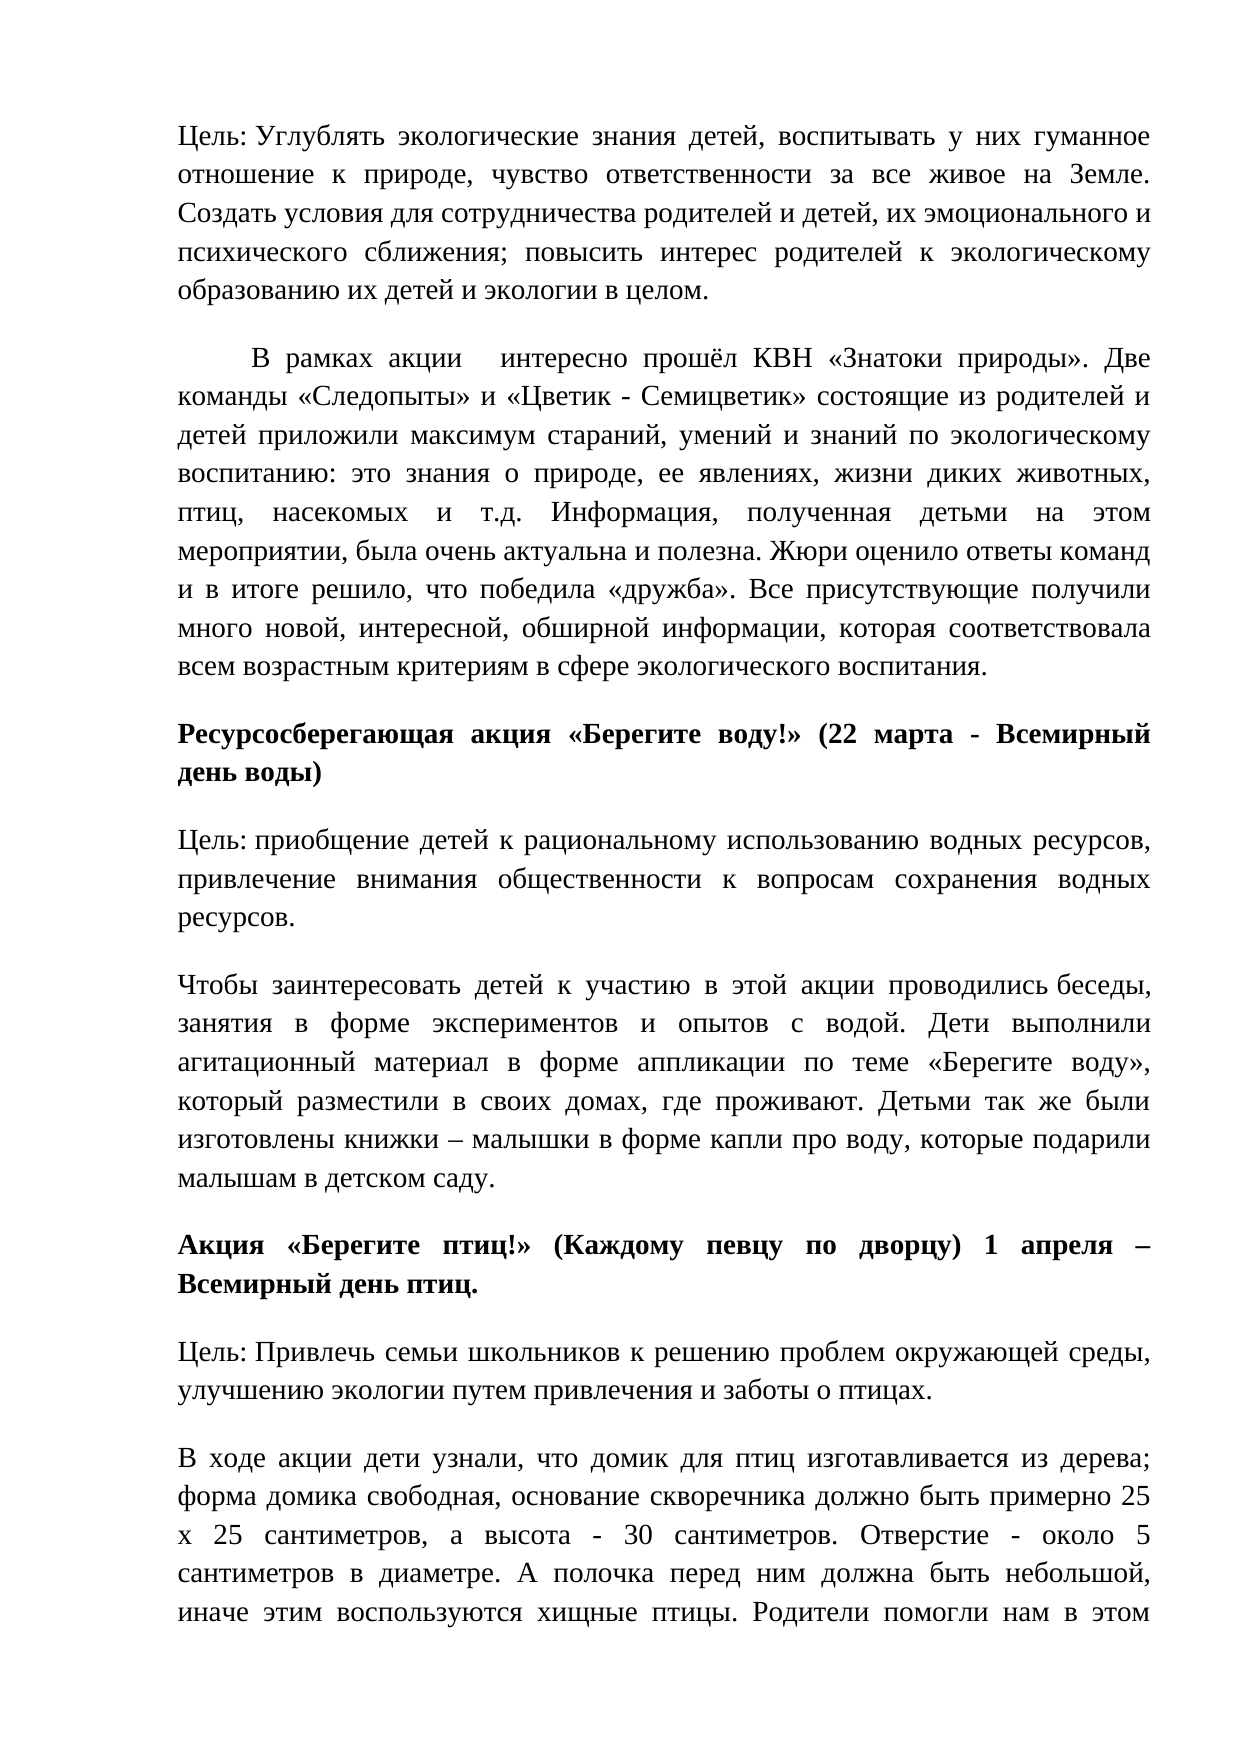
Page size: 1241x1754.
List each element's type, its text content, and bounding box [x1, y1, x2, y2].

text Чтобы заинтересовать детей к участию в этой акции проводились беседы, занятия в форме экспериментов и опытов с водой. Дети выполнили агитационный материал в форме аппликации по теме «Берегите воду», который разместили в своих домах, где проживают. Детьми так же были изготовлены книжки – малышки в форме капли про воду, которые подарили малышам в детском саду. [177, 967, 1152, 1193]
text Цель: Углублять экологические знания детей, воспитывать у них гуманное отношение к природе, чувство ответственности за все живое на Земле. Создать условия для сотрудничества родителей и детей, их эмоционального и психического сближения; повысить интерес родителей к экологическому образованию их детей и экологии в целом. [177, 118, 1152, 306]
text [177, 1440, 1152, 1628]
text Цель: Привлечь семьи школьников к решению проблем окружающей среды, улучшению экологии путем привлечения и заботы о птицах. [177, 1334, 1152, 1406]
text Акция «Берегите птиц!» (Каждому певцу по дворцу) 1 апреля – Всемирный день птиц. [177, 1227, 1152, 1299]
text Цель: приобщение детей к рациональному использованию водных ресурсов, привлечение внимания общественности к вопросам сохранения водных ресурсов. [177, 822, 1152, 933]
text Ресурсосберегающая акция «Берегите воду!» (22 марта - Всемирный день воды) [177, 716, 1152, 788]
text В рамках акции интересно прошёл КВН «Знатоки природы». Две команды «Следопыты» и «Цветик - Семицветик» состоящие из родителей и детей приложили максимум стараний, умений и знаний по экологическому воспитанию: это знания о природе, ее явлениях, жизни диких животных, птиц, насекомых и т.д. Информация, полученная детьми на этом мероприятии, была очень актуальна и полезна. Жюри оценило ответы команд и в итоге решило, что победила «дружба». Все присутствующие получили много новой, интересной, обширной информации, которая соответствовала всем возрастным критериям в сфере экологического воспитания. [177, 340, 1152, 682]
